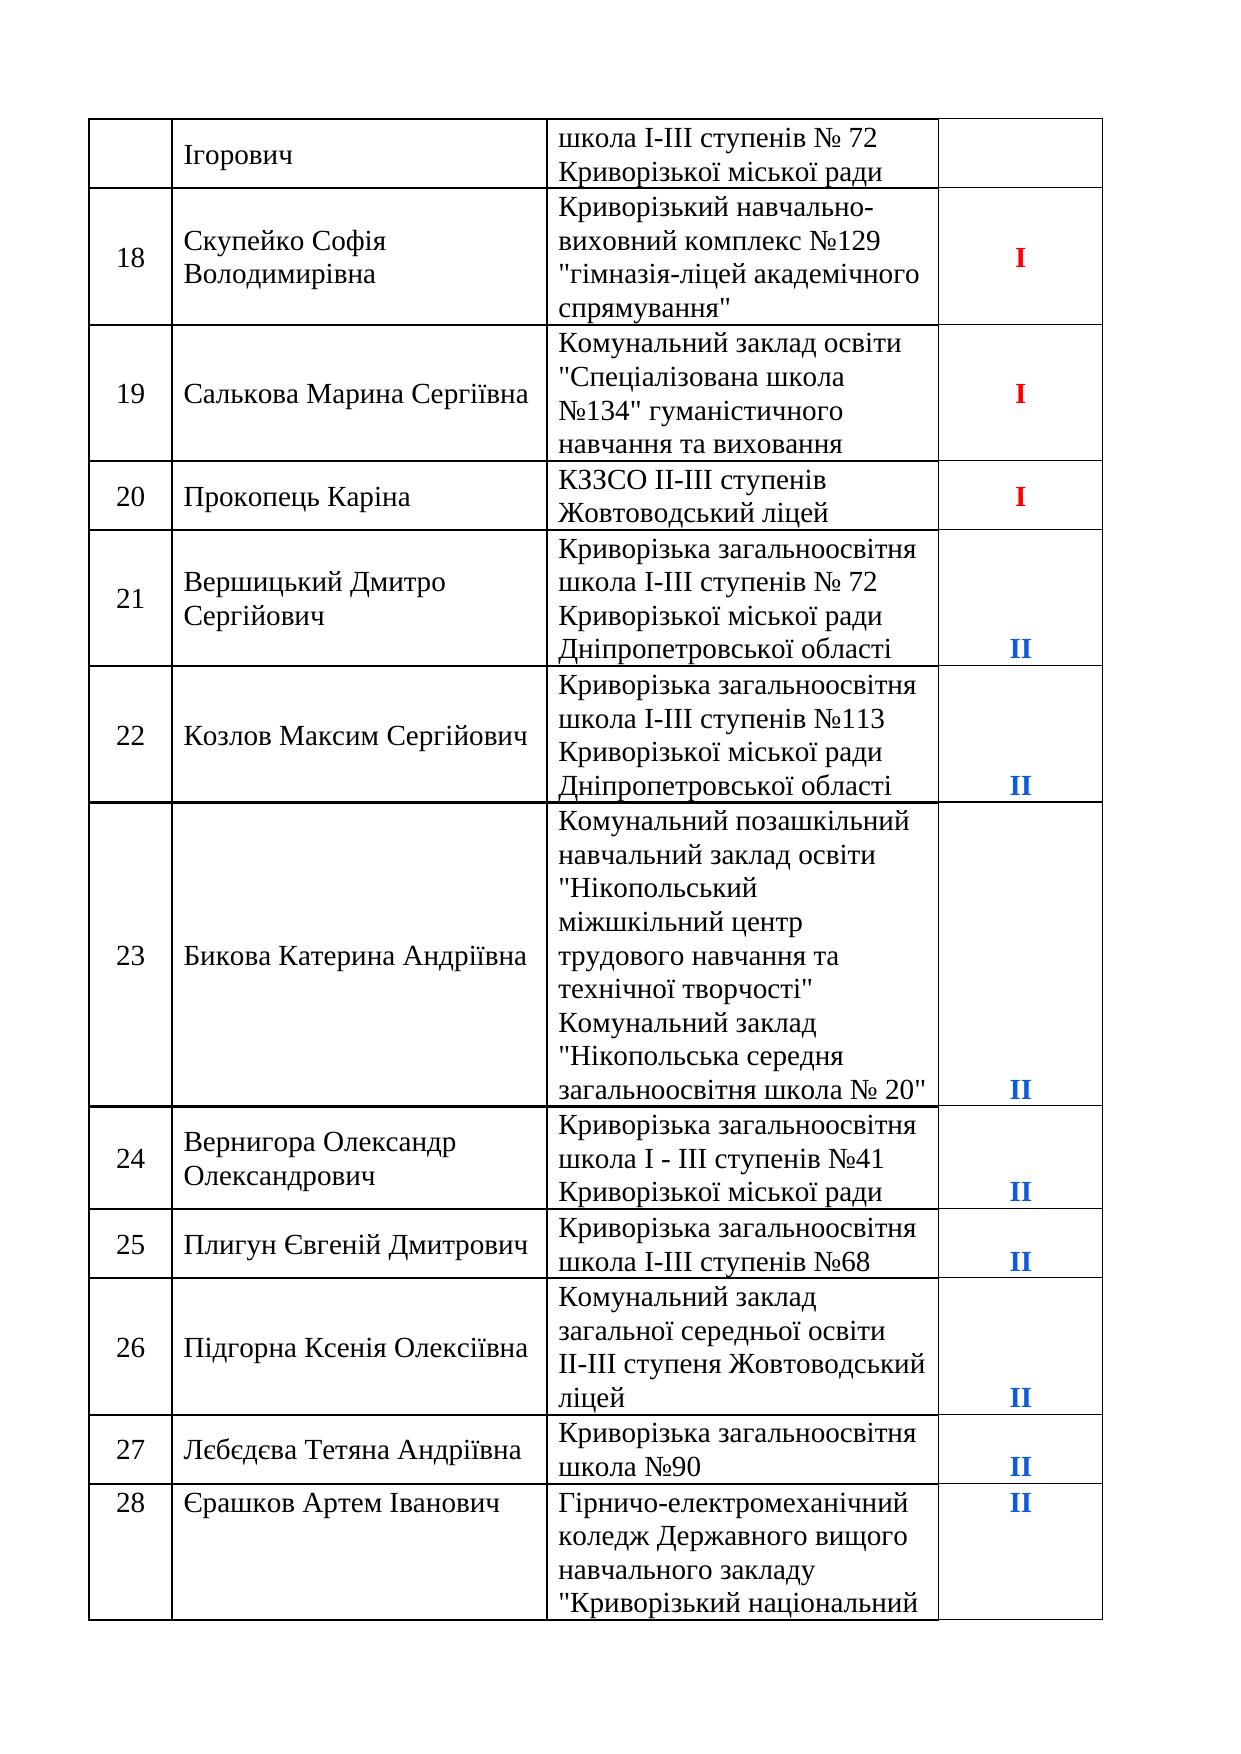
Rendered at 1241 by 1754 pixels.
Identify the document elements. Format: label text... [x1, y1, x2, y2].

table_cell Салькова Марина Сергіївна [173, 326, 546, 460]
table_cell 27 [90, 1416, 171, 1483]
table_cell Лєбєдєва Тетяна Андріївна [173, 1416, 546, 1483]
table_cell І [939, 325, 1102, 460]
table_cell Криворізька загальноосвітня школа І-ІІІ ступенів №113 Криворізької міської ради Дніпропетровської області [548, 667, 938, 801]
table_cell 25 [90, 1210, 171, 1277]
table_cell 23 [90, 804, 171, 1105]
table_cell І [939, 119, 1102, 187]
table_cell Скупейко Софія Володимирівна [173, 189, 546, 323]
table_cell Прокопець Каріна [173, 462, 546, 529]
table_cell 28 [90, 1485, 171, 1619]
table_cell 22 [90, 667, 171, 801]
table_cell Вершицький Дмитро Сергійович [173, 531, 546, 665]
table_cell 17 [90, 120, 171, 187]
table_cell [173, 1485, 546, 1619]
table_cell Підгорна Ксенія Олексіївна [173, 1279, 546, 1413]
table_cell І [939, 188, 1102, 323]
table_cell Комунальний позашкільний навчальний заклад освіти "Нікопольський міжшкільний центр трудового навчання та технічної творчості" Комунальний заклад "Нікопольська середня загальноосвітня школа № 20" [548, 804, 938, 1105]
table_cell ІІ [939, 1484, 1102, 1619]
table_cell ІІ [939, 803, 1102, 1105]
table_cell 18 [90, 189, 171, 323]
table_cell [173, 120, 546, 187]
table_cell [548, 120, 938, 187]
table_cell Криворізький навчально-виховний комплекс №129 "гімназія-ліцей академічного спрямування" [548, 189, 938, 323]
table_cell ІІ [939, 1209, 1102, 1277]
table_cell ІІ [939, 1278, 1102, 1413]
table_cell Комунальний заклад освіти "Спеціалізована школа №134" гуманістичного навчання та виховання [548, 326, 938, 460]
table_cell 19 [90, 326, 171, 460]
table_cell Комунальний заклад загальної середньої освіти ІІ-ІІІ ступеня Жовтоводський ліцей [548, 1279, 938, 1413]
table_cell Криворізька загальноосвітня школа І-ІІІ ступенів № 72 Криворізької міської ради Дніпропетровської області [548, 531, 938, 665]
table_cell ІІ [939, 1415, 1102, 1483]
table_cell ІІ [939, 1106, 1102, 1208]
table_cell Криворізька загальноосвітня школа І - ІІІ ступенів №41 Криворізької міської ради [548, 1108, 938, 1208]
table_cell Криворізька загальноосвітня школа І-ІІІ ступенів №68 [548, 1210, 938, 1277]
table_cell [548, 1485, 938, 1619]
table_cell Козлов Максим Сергійович [173, 667, 546, 801]
table_cell Плигун Євгеній Дмитрович [173, 1210, 546, 1277]
table_cell ІІ [939, 666, 1102, 801]
table_cell І [939, 461, 1102, 529]
table_cell 20 [90, 462, 171, 529]
table_cell Вернигора Олександр Олександрович [173, 1108, 546, 1208]
table_cell 24 [90, 1108, 171, 1208]
table_cell КЗЗСО ІІ-ІІІ ступенів Жовтоводський ліцей [548, 462, 938, 529]
table_cell 21 [90, 531, 171, 665]
table_cell ІІ [939, 530, 1102, 665]
table_cell 26 [90, 1279, 171, 1413]
table_cell Криворізька загальноосвітня школа №90 [548, 1416, 938, 1483]
table_cell Бикова Катерина Андріївна [173, 804, 546, 1105]
